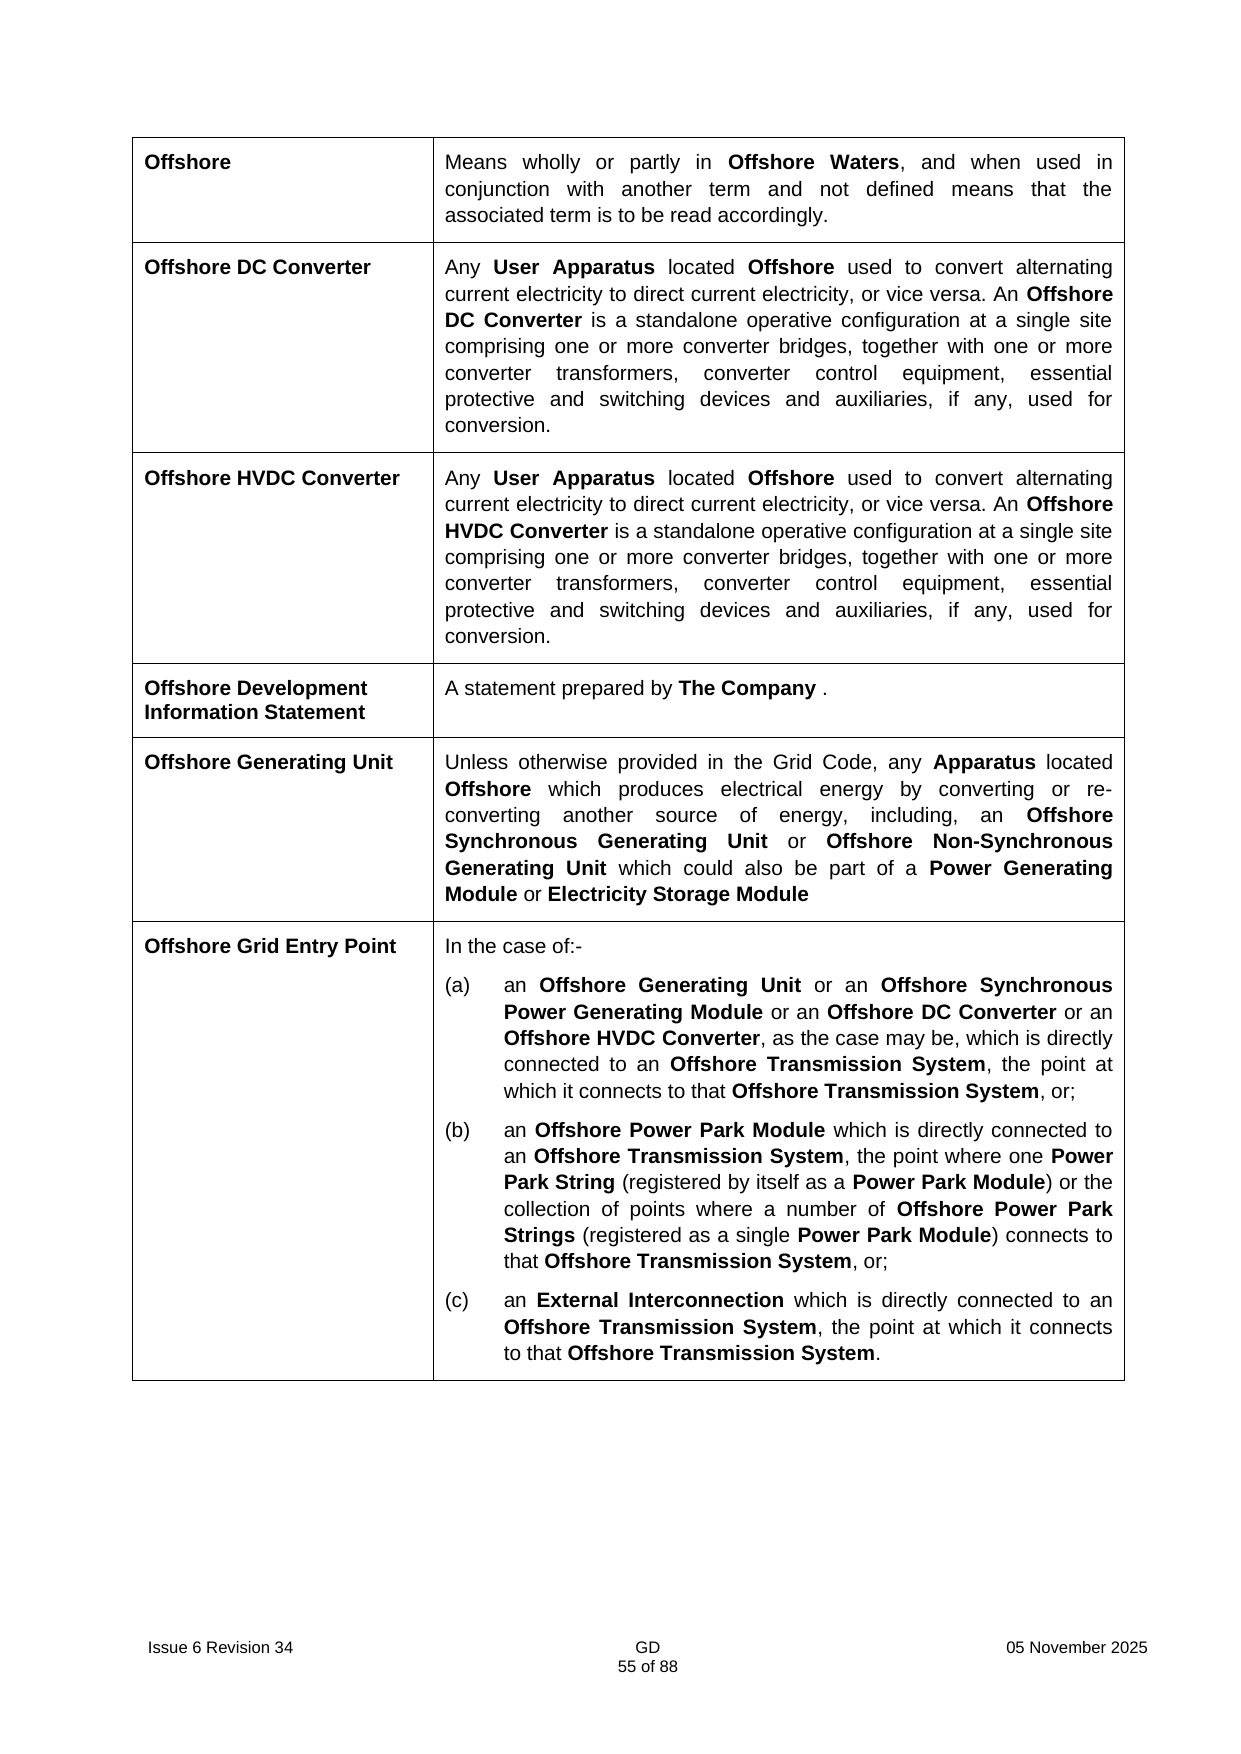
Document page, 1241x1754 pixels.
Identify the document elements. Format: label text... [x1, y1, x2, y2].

table_cell Any User Apparatus located Offshore used to convert alternating current electricity to direct current electricity, or vice versa. An Offshore DC Converter is a standalone operative configuration at a single site comprising one or more converter bridges, together with one or more converter transformers, converter control equipment, essential protective and switching devices and auxiliaries, if any, used for conversion. [434, 243, 1124, 452]
table_cell Any User Apparatus located Offshore used to convert alternating current electricity to direct current electricity, or vice versa. An Offshore HVDC Converter is a standalone operative configuration at a single site comprising one or more converter bridges, together with one or more converter transformers, converter control equipment, essential protective and switching devices and auxiliaries, if any, used for conversion. [434, 453, 1124, 663]
table_cell Offshore [133, 138, 433, 242]
table_cell Means wholly or partly in Offshore Waters, and when used in conjunction with another term and not defined means that the associated term is to be read accordingly. [434, 138, 1124, 242]
table_cell A statement prepared by The Company . [434, 664, 1124, 737]
table_cell Offshore Development Information Statement [133, 664, 433, 737]
table_cell Offshore HVDC Converter [133, 453, 433, 663]
table_cell In the case of:- (a) an Offshore Generating Unit or an Offshore Synchronous Power Generating Module or an Offshore DC Converter or an Offshore HVDC Converter, as the case may be, which is directly connected to an Offshore Transmission System, the point at which it connects to that Offshore Transmission System, or; (b) an Offshore Power Park Module which is directly connected to an Offshore Transmission System, the point where one Power Park String (registered by itself as a Power Park Module) or the collection of points where a number of Offshore Power Park Strings (registered as a single Power Park Module) connects to that Offshore Transmission System, or; (c) an External Interconnection which is directly connected to an Offshore Transmission System, the point at which it connects to that Offshore Transmission System. [434, 922, 1124, 1380]
table_cell Offshore DC Converter [133, 243, 433, 452]
table_cell Offshore Generating Unit [133, 738, 433, 921]
table_cell Offshore Grid Entry Point [133, 922, 433, 1380]
table_cell Unless otherwise provided in the Grid Code, any Apparatus located Offshore which produces electrical energy by converting or re-converting another source of energy, including, an Offshore Synchronous Generating Unit or Offshore Non-Synchronous Generating Unit which could also be part of a Power Generating Module or Electricity Storage Module [434, 738, 1124, 921]
